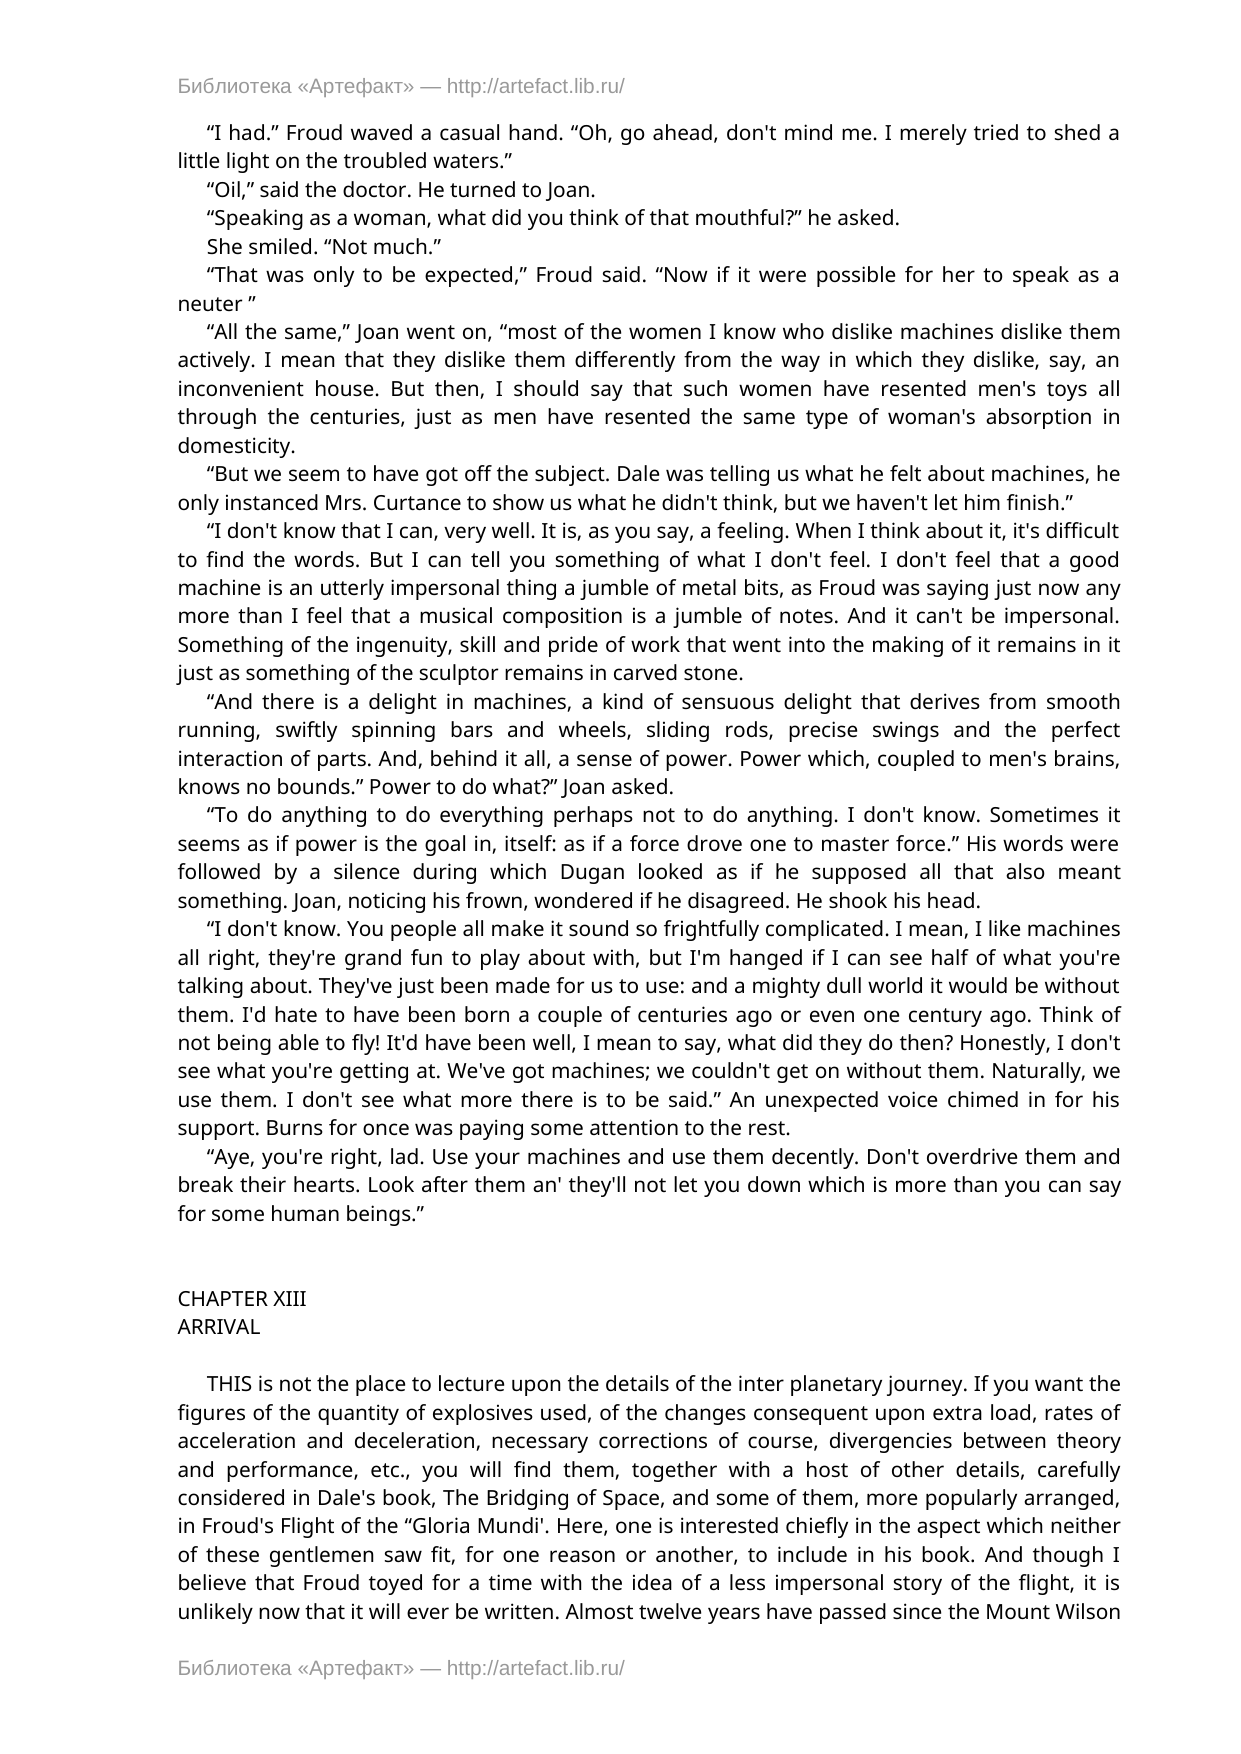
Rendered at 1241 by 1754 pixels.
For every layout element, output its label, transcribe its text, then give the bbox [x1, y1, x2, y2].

text “Speaking as a woman, what did you think of that mouthful?” he asked. [177, 203, 1122, 232]
text “To do anything to do everything perhaps not to do anything. I don't know. Sometimes it seems as if power is the goal in, itself: as if a force drove one to master force.” His words were followed by a silence during which Dugan looked as if he supposed all that also meant something. Joan, noticing his frown, wondered if he disagreed. He shook his head. [177, 801, 1122, 914]
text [177, 1369, 1122, 1625]
text CHAPTER XIII [177, 1284, 1122, 1312]
text ARRIVAL [177, 1312, 1122, 1341]
text “I had.” Froud waved a casual hand. “Oh, go ahead, don't mind me. I merely tried to shed a little light on the troubled waters.” [177, 118, 1122, 175]
text “And there is a delight in machines, a kind of sensuous delight that derives from smooth running, swiftly spinning bars and wheels, sliding rods, precise swings and the perfect interaction of parts. And, behind it all, a sense of power. Power which, coupled to men's brains, knows no bounds.” Power to do what?” Joan asked. [177, 687, 1122, 801]
text She smiled. “Not much.” [177, 232, 1122, 260]
text “Aye, you're right, lad. Use your machines and use them decently. Don't overdrive them and break their hearts. Look after them an' they'll not let you down which is more than you can say for some human beings.” [177, 1142, 1122, 1227]
text “All the same,” Joan went on, “most of the women I know who dislike machines dislike them actively. I mean that they dislike them differently from the way in which they dislike, say, an inconvenient house. But then, I should say that such women have resented men's toys all through the centuries, just as men have resented the same type of woman's absorption in domesticity. [177, 317, 1122, 459]
text “But we seem to have got off the subject. Dale was telling us what he felt about machines, he only instanced Mrs. Curtance to show us what he didn't think, but we haven't let him finish.” [177, 459, 1122, 516]
text “That was only to be expected,” Froud said. “Now if it were possible for her to speak as a neuter ” [177, 260, 1122, 317]
text “I don't know that I can, very well. It is, as you say, a feeling. When I think about it, it's difficult to find the words. But I can tell you something of what I don't feel. I don't feel that a good machine is an utterly impersonal thing a jumble of metal bits, as Froud was saying just now any more than I feel that a musical composition is a jumble of notes. And it can't be impersonal. Something of the ingenuity, skill and pride of work that went into the making of it remains in it just as something of the sculptor remains in carved stone. [177, 516, 1122, 687]
text “Oil,” said the doctor. He turned to Joan. [177, 175, 1122, 203]
text “I don't know. You people all make it sound so frightfully complicated. I mean, I like machines all right, they're grand fun to play about with, but I'm hanged if I can see half of what you're talking about. They've just been made for us to use: and a mighty dull world it would be without them. I'd hate to have been born a couple of centuries ago or even one century ago. Think of not being able to fly! It'd have been well, I mean to say, what did they do then? Honestly, I don't see what you're getting at. We've got machines; we couldn't get on without them. Naturally, we use them. I don't see what more there is to be said.” An unexpected voice chimed in for his support. Burns for once was paying some attention to the rest. [177, 914, 1122, 1142]
